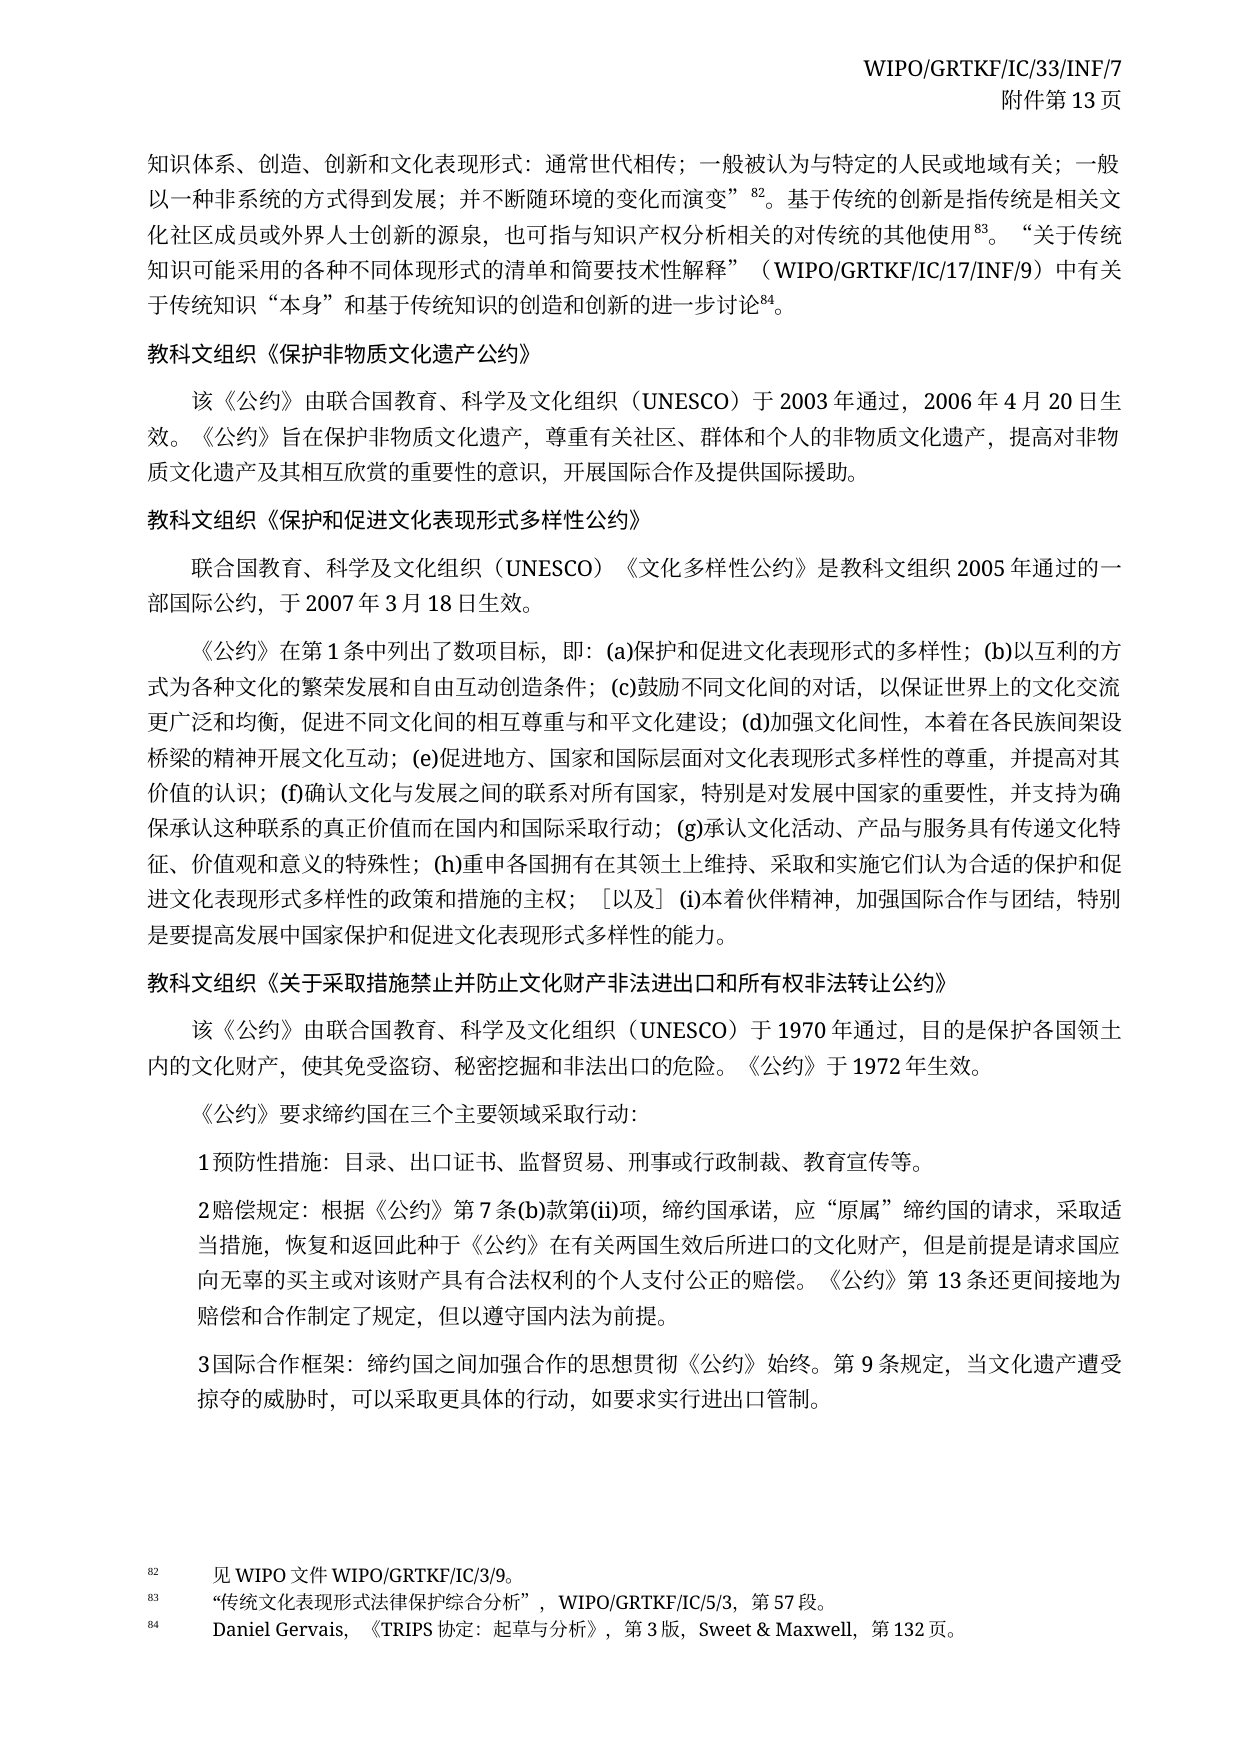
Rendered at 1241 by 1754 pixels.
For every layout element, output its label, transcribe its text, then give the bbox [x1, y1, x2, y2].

text 《公约》要求缔约国在三个主要领域采取行动： [148, 1093, 1122, 1129]
text 3 国际合作框架：缔约国之间加强合作的思想贯彻《公约》始终。第9条规定，当文化遗产遭受掠夺的威胁时，可以采取更具体的行动，如要求实行进出口管制。 [198, 1343, 1122, 1414]
text 该《公约》由联合国教育、科学及文化组织（UNESCO）于2003年通过，2006年4月20日生效。《公约》旨在保护非物质文化遗产，尊重有关社区、群体和个人的非物质文化遗产，提高对非物质文化遗产及其相互欣赏的重要性的意识，开展国际合作及提供国际援助。 [148, 381, 1122, 487]
text 教科文组织《保护非物质文化遗产公约》 [148, 333, 1122, 368]
text 2 赔偿规定：根据《公约》第7条(b)款第(ii)项，缔约国承诺，应“原属”缔约国的请求，采取适当措施，恢复和返回此种于《公约》在有关两国生效后所进口的文化财产，但是前提是请求国应向无辜的买主或对该财产具有合法权利的个人支付公正的赔偿。《公约》第13条还更间接地为赔偿和合作制定了规定，但以遵守国内法为前提。 [198, 1189, 1122, 1331]
text 该《公约》由联合国教育、科学及文化组织（UNESCO）于1970年通过，目的是保护各国领土内的文化财产，使其免受盗窃、秘密挖掘和非法出口的危险。《公约》于1972年生效。 [148, 1010, 1122, 1081]
text 《公约》在第1条中列出了数项目标，即：(a)保护和促进文化表现形式的多样性；(b)以互利的方式为各种文化的繁荣发展和自由互动创造条件；(c)鼓励不同文化间的对话，以保证世界上的文化交流更广泛和均衡，促进不同文化间的相互尊重与和平文化建设；(d)加强文化间性，本着在各民族间架设桥梁的精神开展文化互动；(e)促进地方、国家和国际层面对文化表现形式多样性的尊重，并提高对其价值的认识；(f)确认文化与发展之间的联系对所有国家，特别是对发展中国家的重要性，并支持为确保承认这种联系的真正价值而在国内和国际采取行动；(g)承认文化活动、产品与服务具有传递文化特征、价值观和意义的特殊性；(h)重申各国拥有在其领土上维持、采取和实施它们认为合适的保护和促进文化表现形式多样性的政策和措施的主权；［以及］(i)本着伙伴精神，加强国际合作与团结，特别是要提高发展中国家保护和促进文化表现形式多样性的能力。 [148, 631, 1122, 949]
text 教科文组织《关于采取措施禁止并防止文化财产非法进出口和所有权非法转让公约》 [148, 962, 1122, 997]
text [148, 143, 1122, 320]
text 联合国教育、科学及文化组织（UNESCO）《文化多样性公约》是教科文组织2005年通过的一部国际公约，于2007年3月18日生效。 [148, 547, 1122, 618]
text 教科文组织《保护和促进文化表现形式多样性公约》 [148, 499, 1122, 535]
text 1 预防性措施：目录、出口证书、监督贸易、刑事或行政制裁、教育宣传等。 [198, 1141, 1122, 1177]
